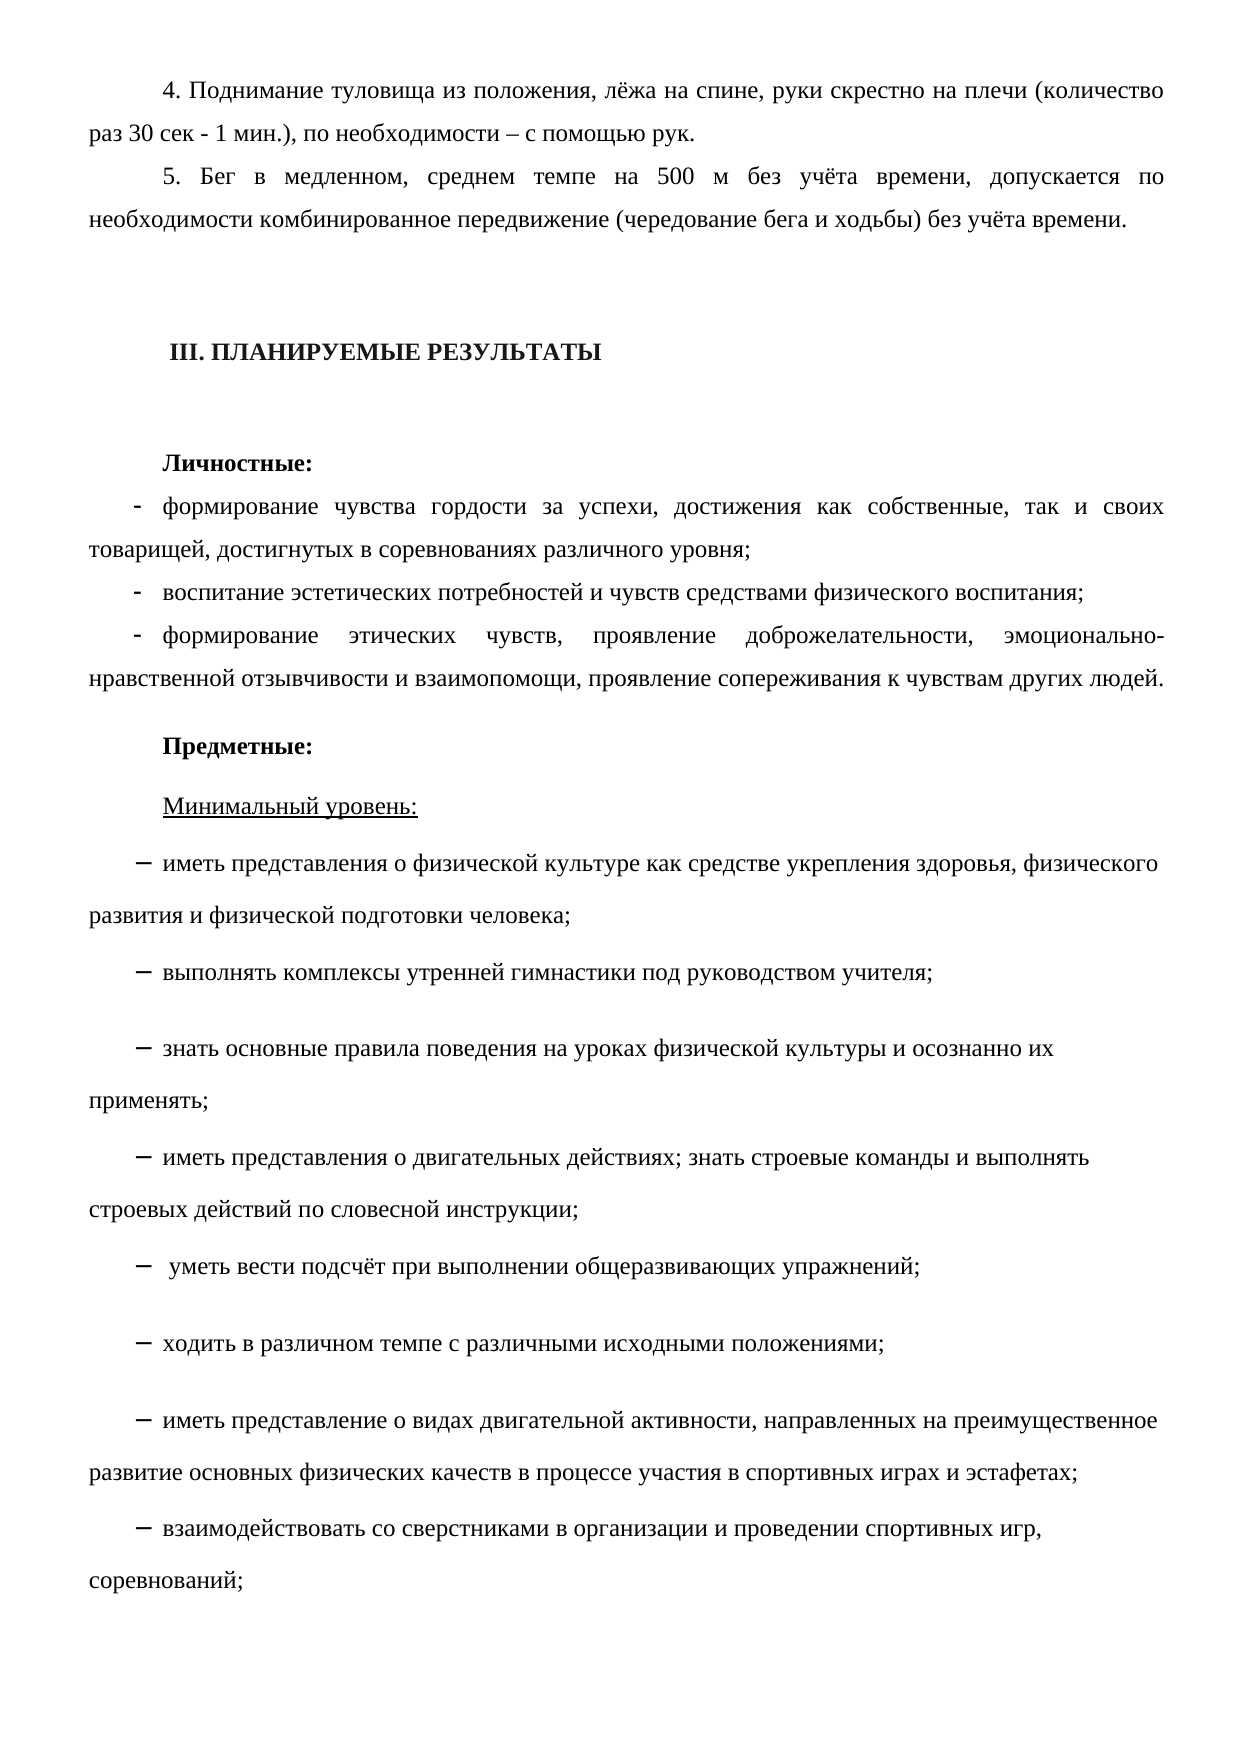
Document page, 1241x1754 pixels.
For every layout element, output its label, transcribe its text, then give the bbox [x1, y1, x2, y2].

list уметь вести подсчёт при выполнении общеразвивающих упражнений; [89, 1237, 1165, 1289]
text Предметные: [162, 731, 1165, 760]
text III. ПЛАНИРУЕМЫЕ РЕЗУЛЬТАТЫ [112, 337, 1086, 366]
list иметь представления о двигательных действиях; знать строевые команды и выполнять строевых действий по словесной инструкции; [89, 1129, 1165, 1223]
list ходить в различном темпе с различными исходными положениями; [89, 1314, 1165, 1366]
list воспитание эстетических потребностей и чувств средствами физического воспитания; [89, 577, 1165, 606]
text Минимальный уровень: [89, 791, 1165, 820]
list формирование чувства гордости за успехи, достижения как собственные, так и своих товарищей, достигнутых в соревнованиях различного уровня; [89, 491, 1165, 563]
text Личностные: [89, 448, 1165, 476]
list иметь представление о видах двигательной активности, направленных на преимущественное развитие основных физических качеств в процессе участия в спортивных играх и эстафетах; [89, 1391, 1162, 1486]
list взаимодействовать со сверстниками в организации и проведении спортивных игр, соревнований; [89, 1500, 1165, 1594]
list формирование этических чувств, проявление доброжелательности, эмоционально-нравственной отзывчивости и взаимопомощи, проявление сопереживания к чувствам других людей. [89, 620, 1165, 692]
list выполнять комплексы утренней гимнастики под руководством учителя; [89, 943, 1165, 994]
text 5. Бег в медленном, среднем темпе на 500 м без учёта времени, допускается по необходимости комбинированное передвижение (чередование бега и ходьбы) без учёта времени. [89, 161, 1165, 233]
list знать основные правила поведения на уроках физической культуры и осознанно их применять; [89, 1020, 1165, 1114]
list иметь представления о физической культуре как средстве укрепления здоровья, физического развития и физической подготовки человека; [89, 834, 1162, 929]
text 4. Поднимание туловища из положения, лёжа на спине, руки скрестно на плечи (количество раз 30 сек - 1 мин.), по необходимости – с помощью рук. [89, 75, 1165, 147]
